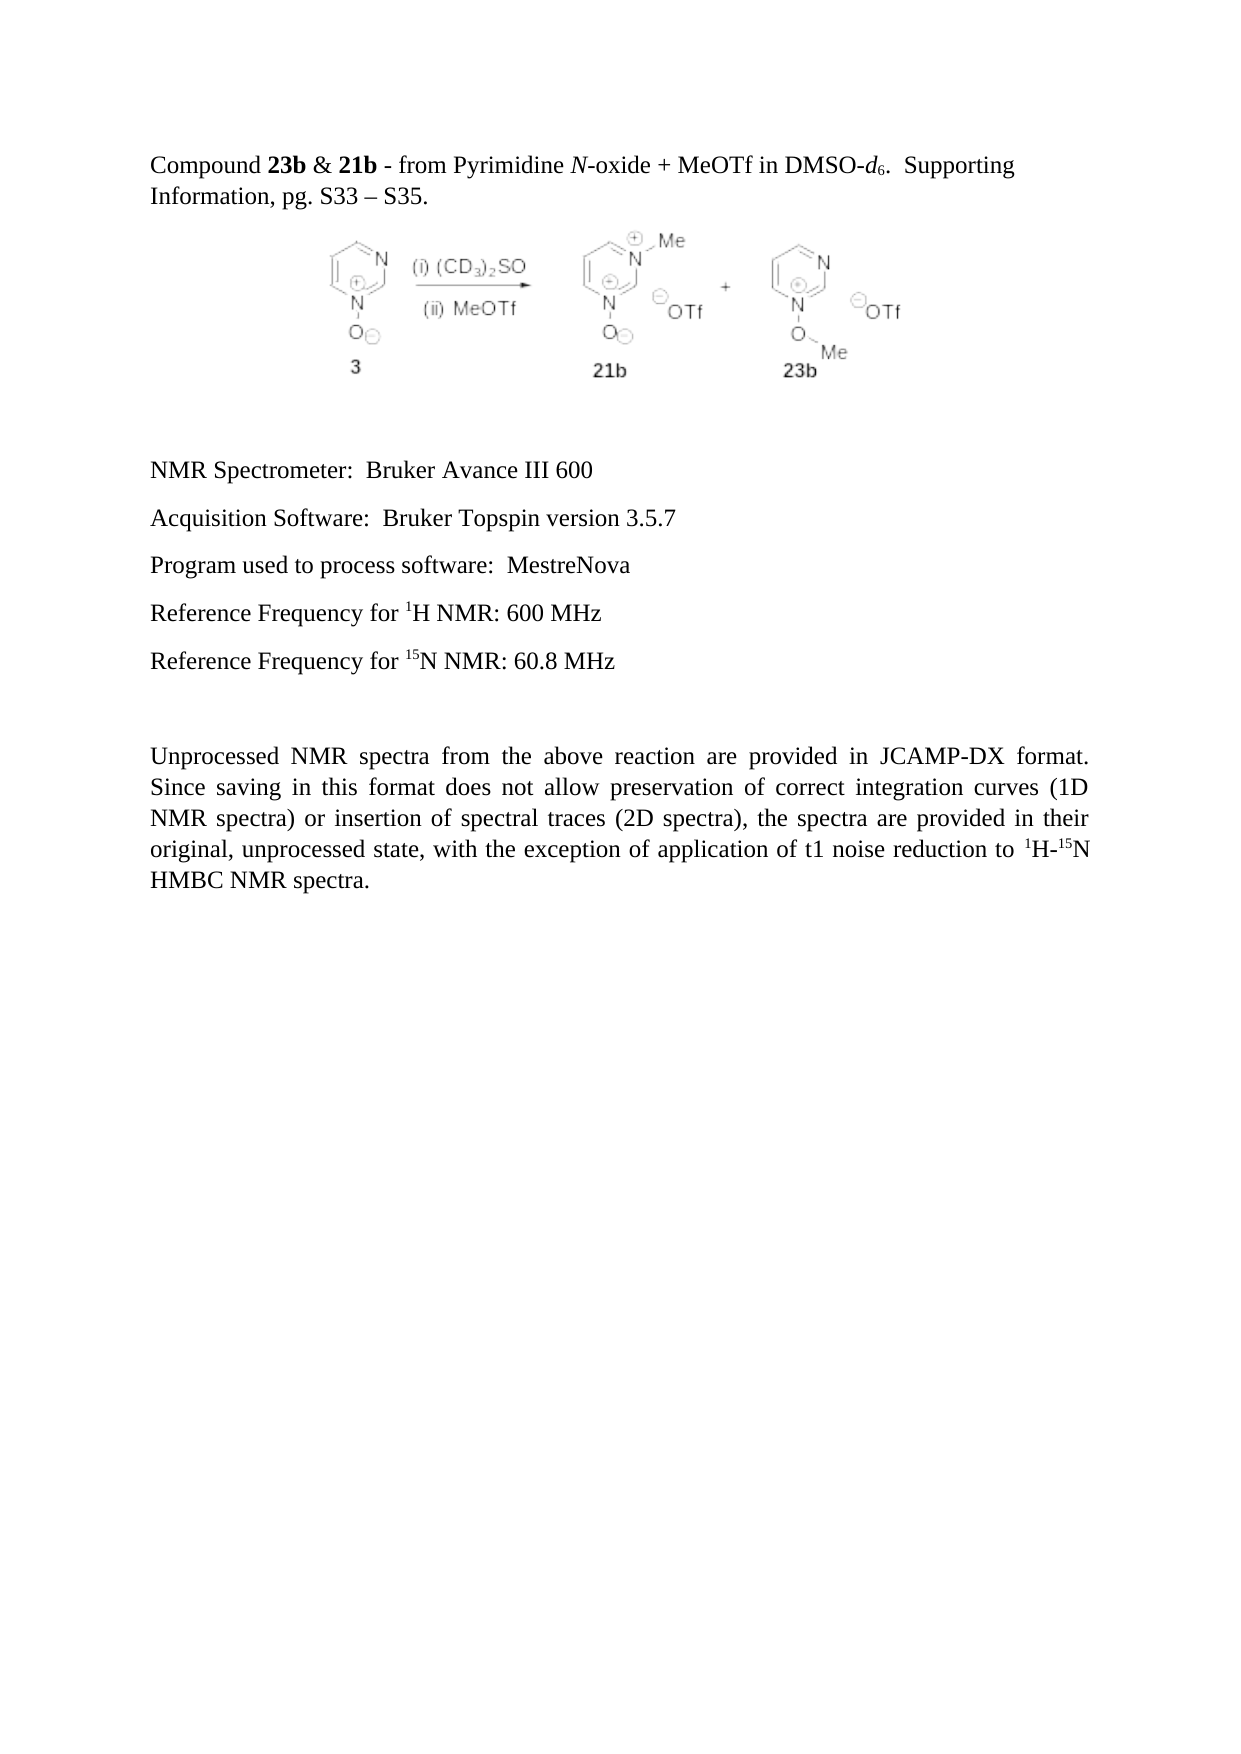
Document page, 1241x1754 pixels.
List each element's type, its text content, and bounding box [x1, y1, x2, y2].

text Compound 23b & 21b - from Pyrimidine N-oxide + MeOTf in DMSO-d6. Supporting Information, pg. S33 – S35. [150, 150, 1090, 210]
text Unprocessed NMR spectra from the above reaction are provided in JCAMP-DX format. Since saving in this format does not allow preservation of correct integration curves (1D NMR spectra) or insertion of spectral traces (2D spectra), the spectra are provided in their original, unprocessed state, with the exception of application of t1 noise reduction to 1H-15N HMBC NMR spectra. [150, 741, 1090, 894]
text Reference Frequency for 1H NMR: 600 MHz [150, 598, 1090, 627]
text Reference Frequency for 15N NMR: 60.8 MHz [150, 646, 1090, 675]
text Acquisition Software: Bruker Topspin version 3.5.7 [150, 503, 1090, 532]
text NMR Spectrometer: Bruker Avance III 600 [150, 455, 1090, 484]
text Program used to process software: MestreNova [150, 551, 1090, 579]
